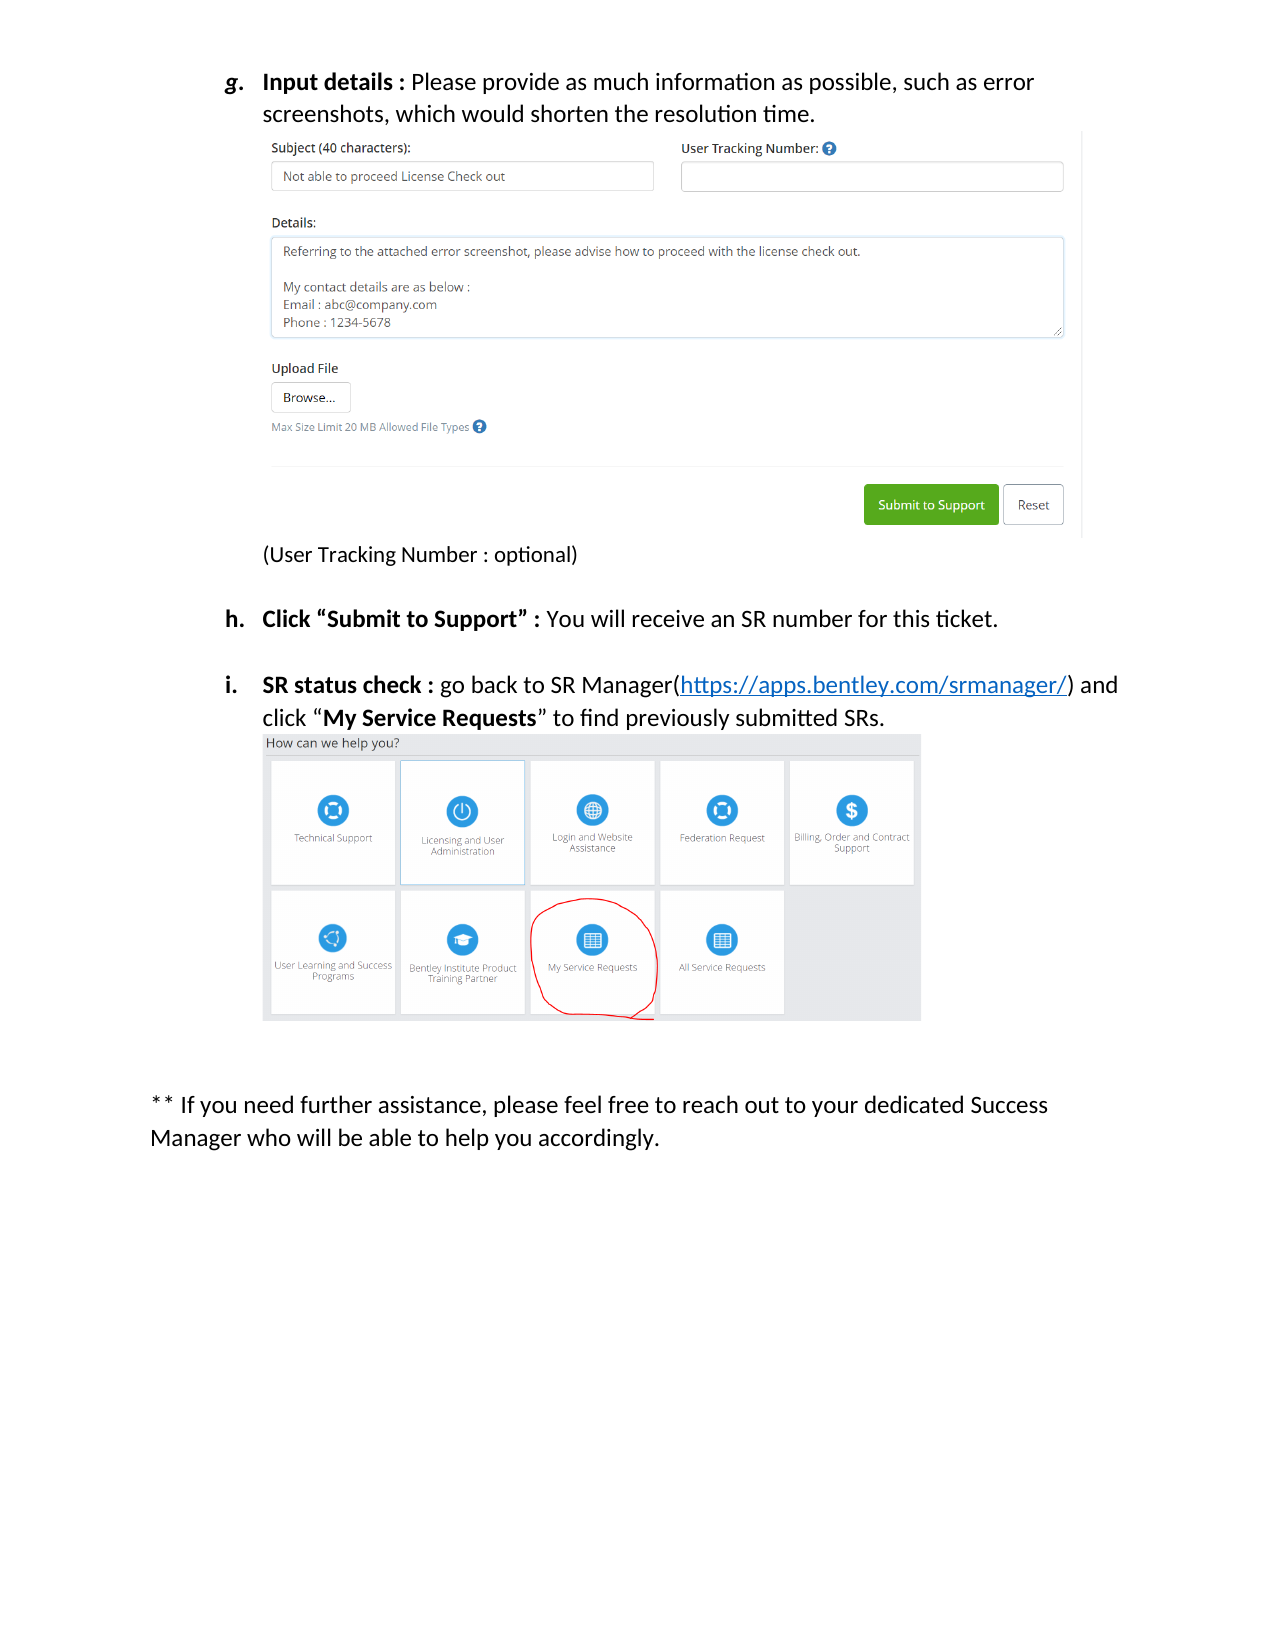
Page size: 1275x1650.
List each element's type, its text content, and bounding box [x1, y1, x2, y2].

list SR status check : go back to SR Manager(https://apps.bentley.com/srmanager/) and click “My Service Requests” to find previously submitted SRs. [225, 669, 1125, 732]
picture [262, 734, 922, 1021]
list Input details : Please provide as much information as possible, such as error screenshots, which would shorten the resolution time. [225, 66, 1125, 129]
list Click “Submit to Support” : You will receive an SR number for this ticket. [225, 603, 1125, 633]
picture [262, 131, 1083, 538]
text ** If you need further assistance, please feel free to reach out to your dedicated Success Manager who will be able to help you accordingly. [150, 1089, 1125, 1152]
list (User Tracking Number : optional) [262, 540, 1125, 568]
